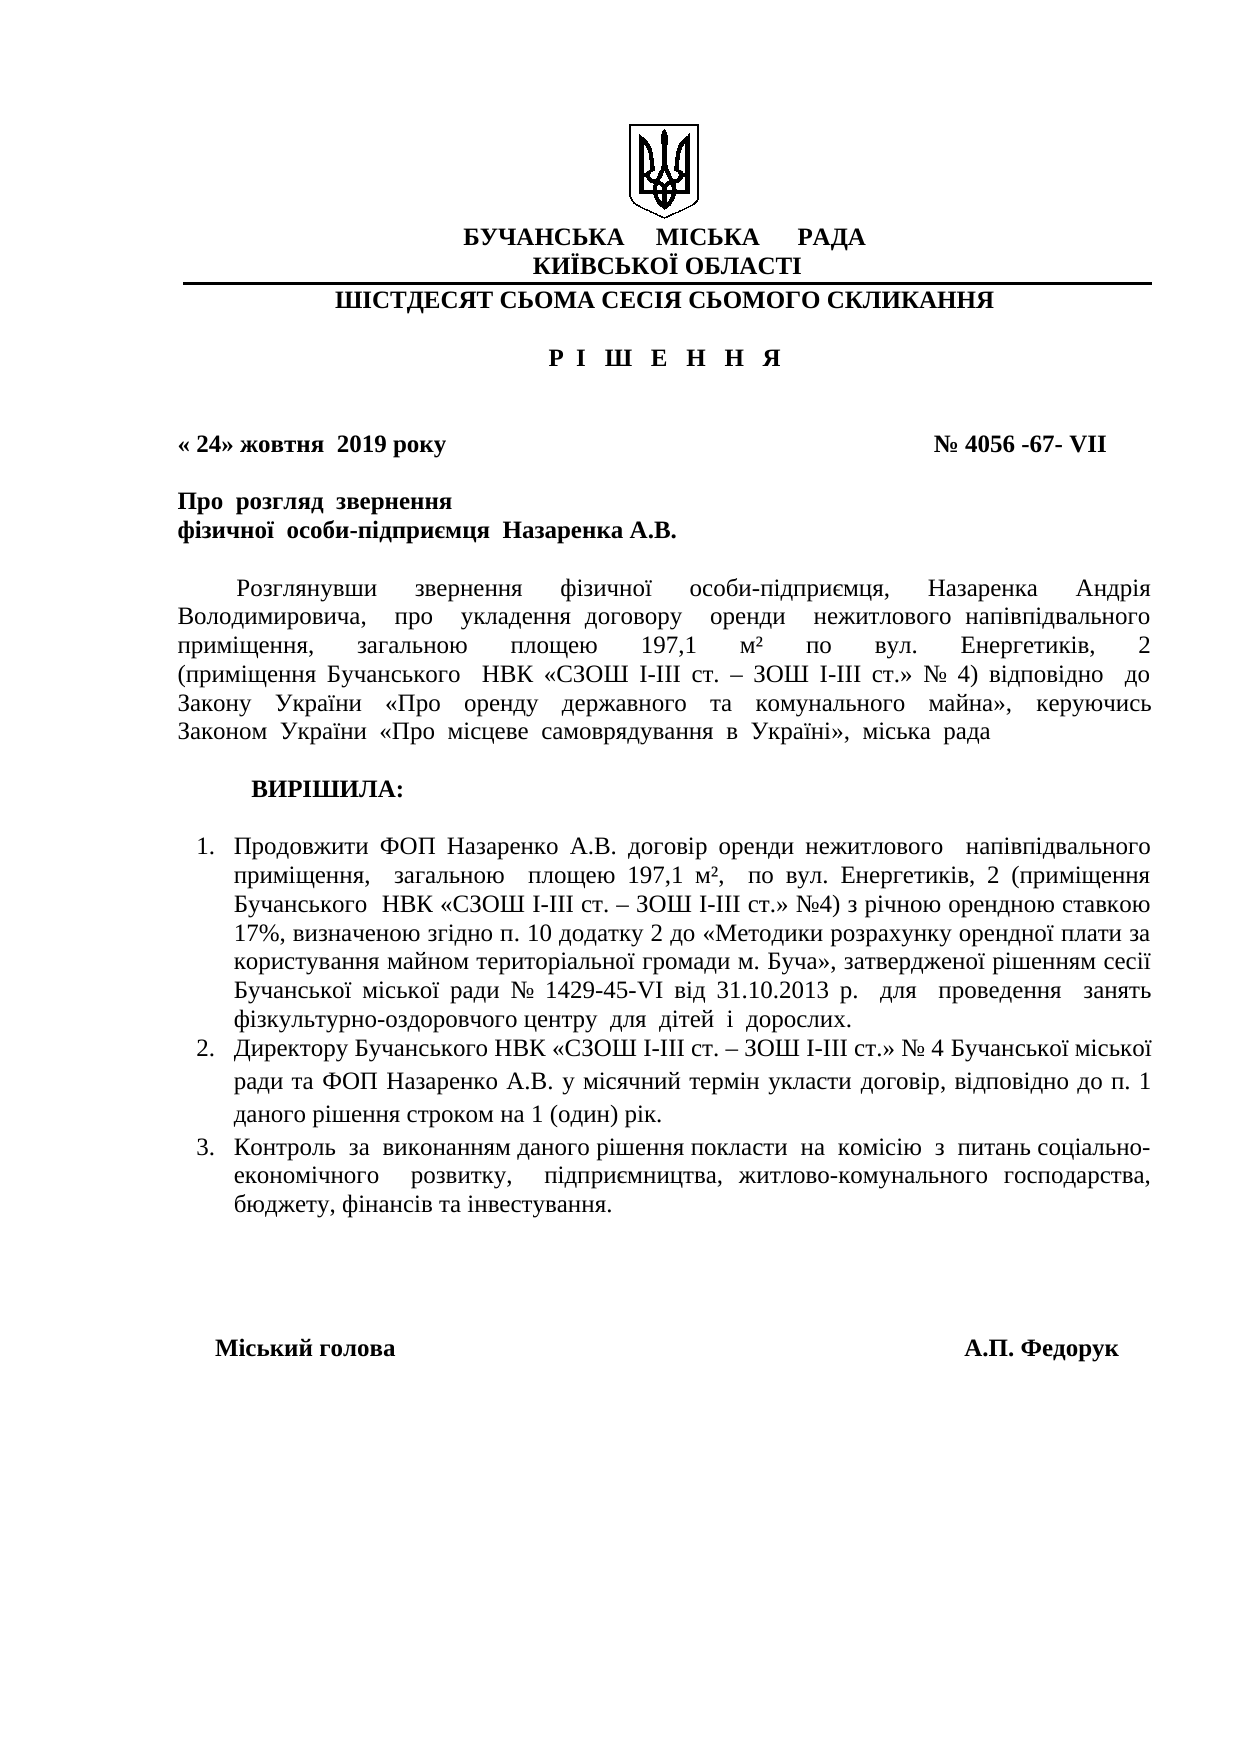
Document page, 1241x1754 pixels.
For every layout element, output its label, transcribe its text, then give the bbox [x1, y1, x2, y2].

text Міський голова А.П. Федорук [215, 1333, 1152, 1362]
text ШІСТДЕСЯТ СЬОМА СЕСІЯ СЬОМОГО СКЛИКАННЯ [177, 285, 1152, 314]
list Директору Бучанського НВК «СЗОШ І-ІІІ ст. – ЗОШ І-ІІІ ст.» № 4 Бучанської міської ради та ФОП Назаренко А.В. у місячний термін укласти договір, відповідно до п. 1 даного рішення строком на 1 (один) рік. [196, 1033, 1152, 1127]
text Розглянувши звернення фізичної особи-підприємця, Назаренка Андрія Володимировича, про укладення договору оренди нежитлового напівпідвального приміщення, загальною площею 197,1 м² по вул. Енергетиків, 2 (приміщення Бучанського НВК «СЗОШ І-ІІІ ст. – ЗОШ І-ІІІ ст.» № 4) відповідно до Закону України «Про оренду державного та комунального майна», керуючись Законом України «Про місцеве самоврядування в Україні», міська рада [177, 573, 1152, 745]
text БУЧАНСЬКА МІСЬКА РАДА [177, 222, 1152, 251]
text Про розгляд звернення [177, 486, 1152, 515]
text Р І Ш Е Н Н Я [177, 343, 1152, 371]
text « 24» жовтня 2019 року № 4056 -67- VII [177, 429, 1152, 458]
text ВИРІШИЛА: [177, 774, 1152, 803]
list Контроль за виконанням даного рішення покласти на комісію з питань соціально-економічного розвитку, підприємництва, житлово-комунального господарства, бюджету, фінансів та інвестування. [196, 1132, 1152, 1218]
list Продовжити ФОП Назаренко А.В. договір оренди нежитлового напівпідвального приміщення, загальною площею 197,1 м², по вул. Енергетиків, 2 (приміщення Бучанського НВК «СЗОШ І-ІІІ ст. – ЗОШ І-ІІІ ст.» №4) з річною орендною ставкою 17%, визначеною згідно п. 10 додатку 2 до «Методики розрахунку орендної плати за користування майном територіальної громади м. Буча», затвердженої рішенням сесії Бучанської міської ради № 1429-45-VI від 31.10.2013 р. для проведення занять фізкультурно-оздоровчого центру для дітей і дорослих. [196, 831, 1152, 1033]
text фізичної особи-підприємця Назаренка А.В. [177, 515, 1152, 544]
text КИЇВСЬКОЇ ОБЛАСТІ [183, 251, 1152, 282]
